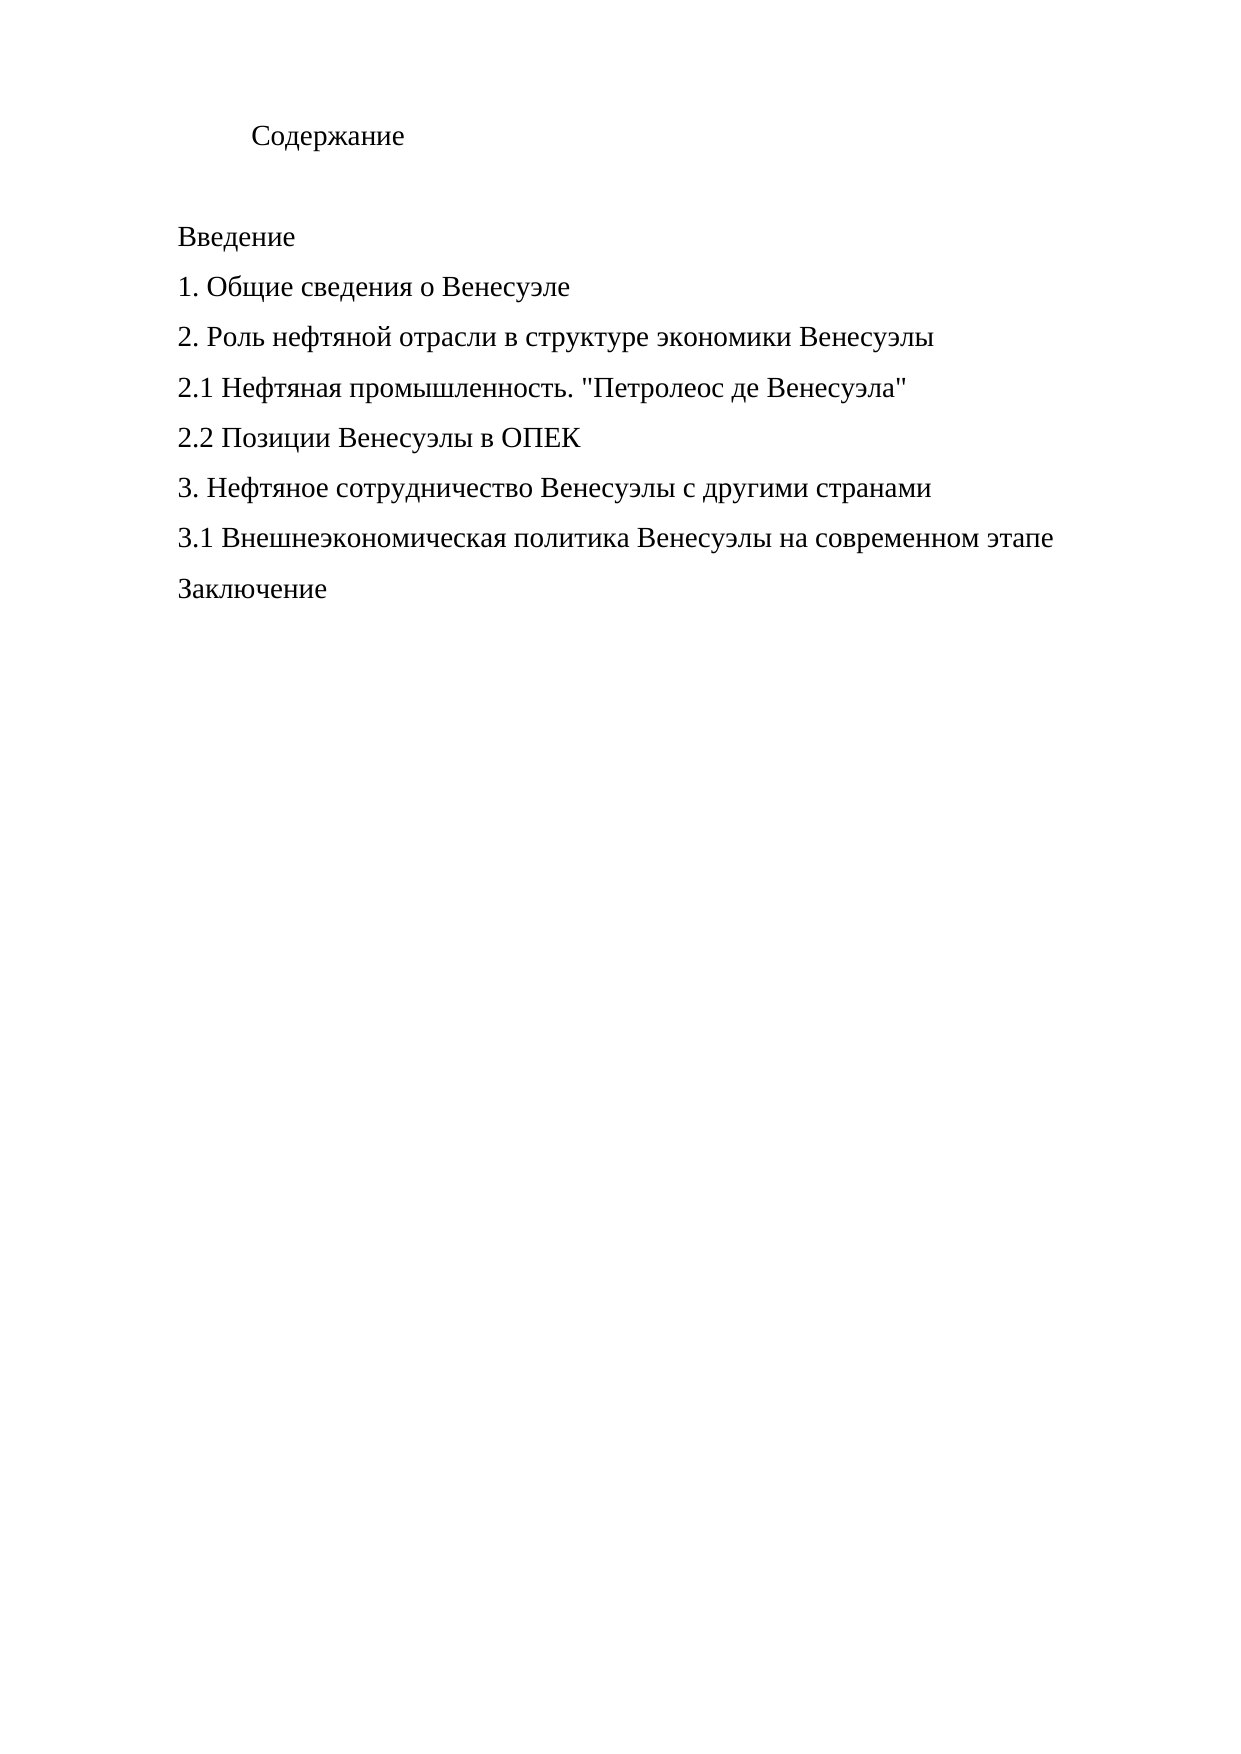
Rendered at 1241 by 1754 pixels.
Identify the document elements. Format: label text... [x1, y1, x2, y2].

text Заключение [177, 571, 1152, 604]
text 1. Общие сведения о Венесуэле [177, 269, 1152, 303]
text Содержание [177, 118, 1152, 152]
text 2.1 Нефтяная промышленность. "Петролеос де Венесуэла" [177, 370, 1152, 403]
text 3.1 Внешнеэкономическая политика Венесуэлы на современном этапе [177, 521, 1152, 554]
text 2. Роль нефтяной отрасли в структуре экономики Венесуэлы [177, 319, 1152, 353]
text Введение [177, 219, 1152, 252]
text 3. Нефтяное сотрудничество Венесуэлы с другими странами [177, 470, 1152, 504]
text 2.2 Позиции Венесуэлы в ОПЕК [177, 420, 1152, 453]
